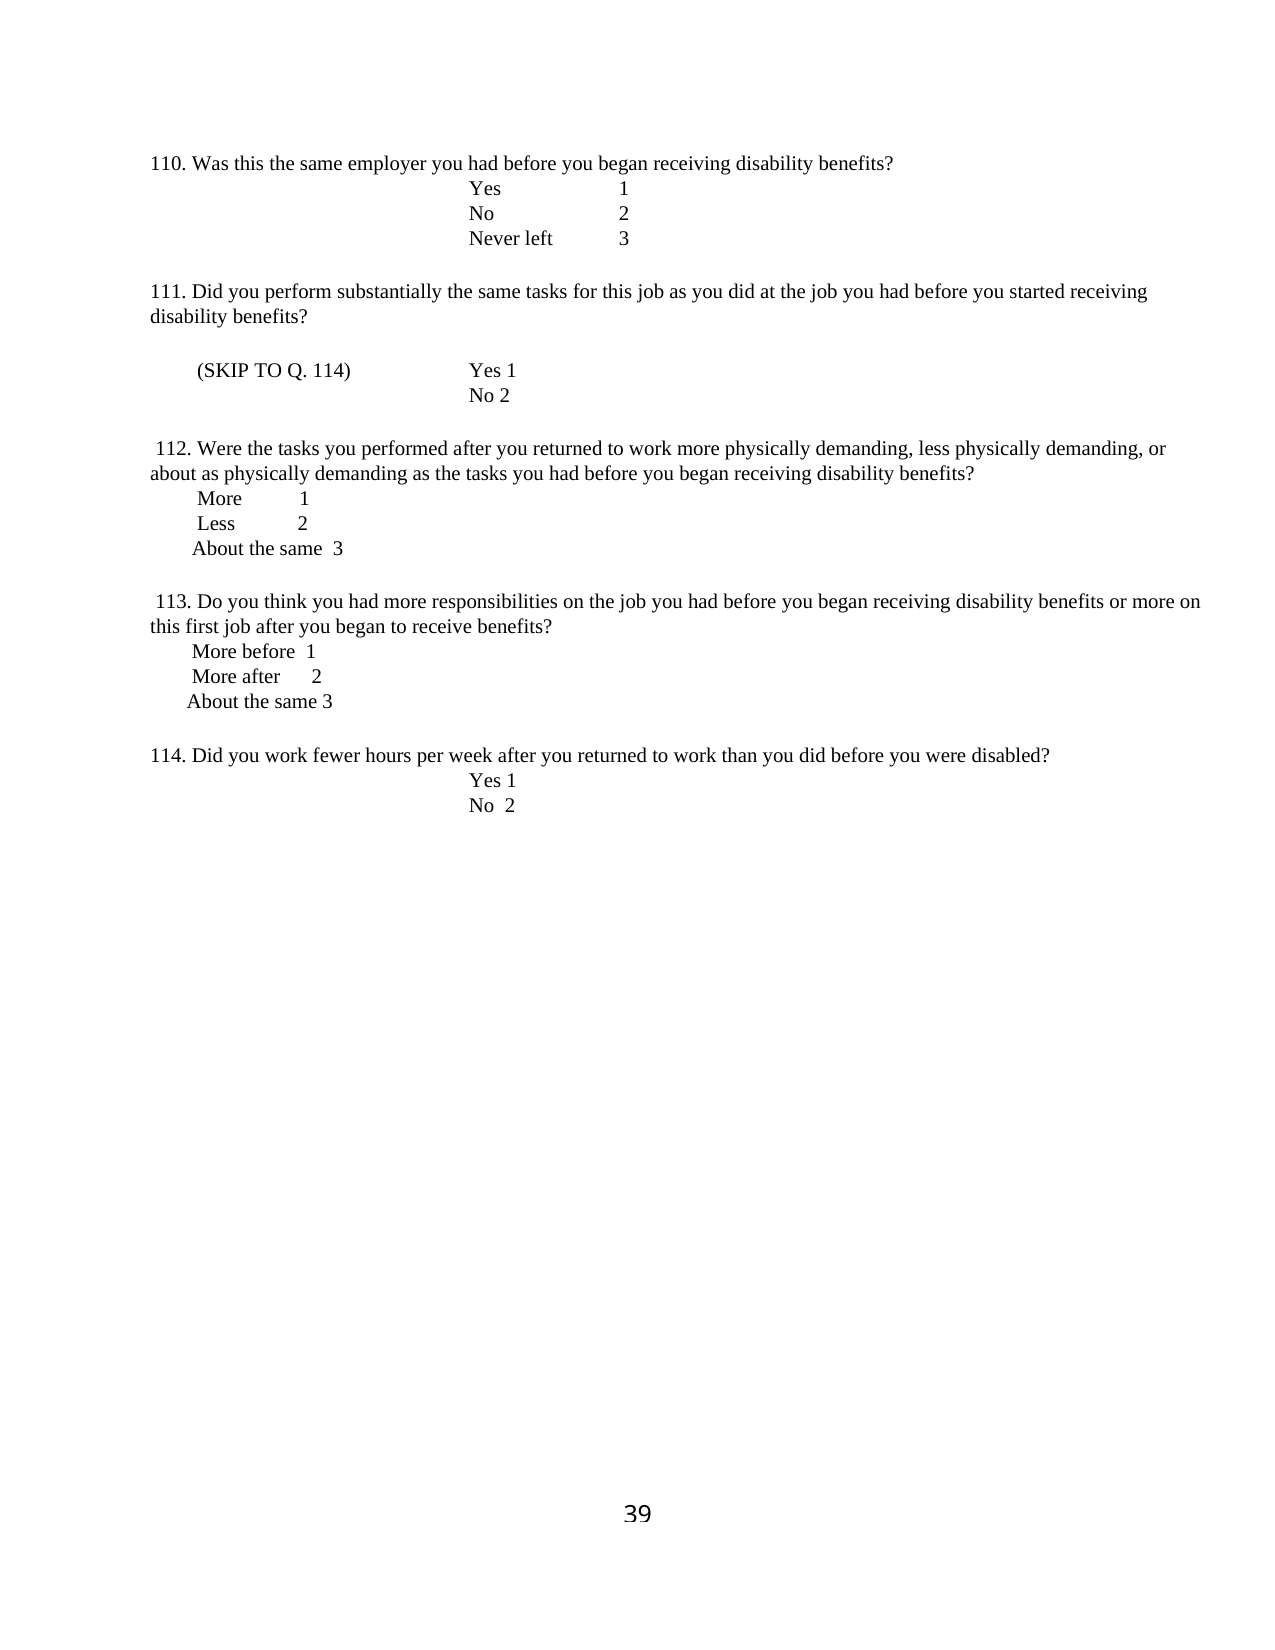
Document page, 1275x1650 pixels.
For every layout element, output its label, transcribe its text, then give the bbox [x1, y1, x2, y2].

text Never left 3 [150, 225, 1209, 250]
text 112. Were the tasks you performed after you returned to work more physically demanding, less physically demanding, or about as physically demanding as the tasks you had before you began receiving disability benefits? [150, 435, 1209, 485]
text No 2 [150, 382, 1209, 407]
text No 2 [150, 792, 1209, 817]
text 110. Was this the same employer you had before you began receiving disability benefits? [150, 150, 1209, 175]
text Yes 1 [150, 175, 1209, 200]
text 114. Did you work fewer hours per week after you returned to work than you did before you were disabled? [150, 742, 1209, 767]
text (SKIP TO Q. 114) Yes 1 [150, 357, 1209, 382]
text 113. Do you think you had more responsibilities on the job you had before you began receiving disability benefits or more on this first job after you began to receive benefits? [150, 588, 1209, 638]
text Less 2 [150, 510, 1209, 535]
text More after 2 [150, 663, 1209, 688]
text No 2 [150, 200, 1209, 225]
text About the same 3 [150, 535, 1209, 560]
text 111. Did you perform substantially the same tasks for this job as you did at the job you had before you started receiving disability benefits? [150, 278, 1209, 328]
text More before 1 [150, 638, 1209, 663]
text Yes 1 [150, 767, 1209, 792]
text More 1 [150, 485, 1209, 510]
text About the same 3 [150, 688, 1209, 713]
